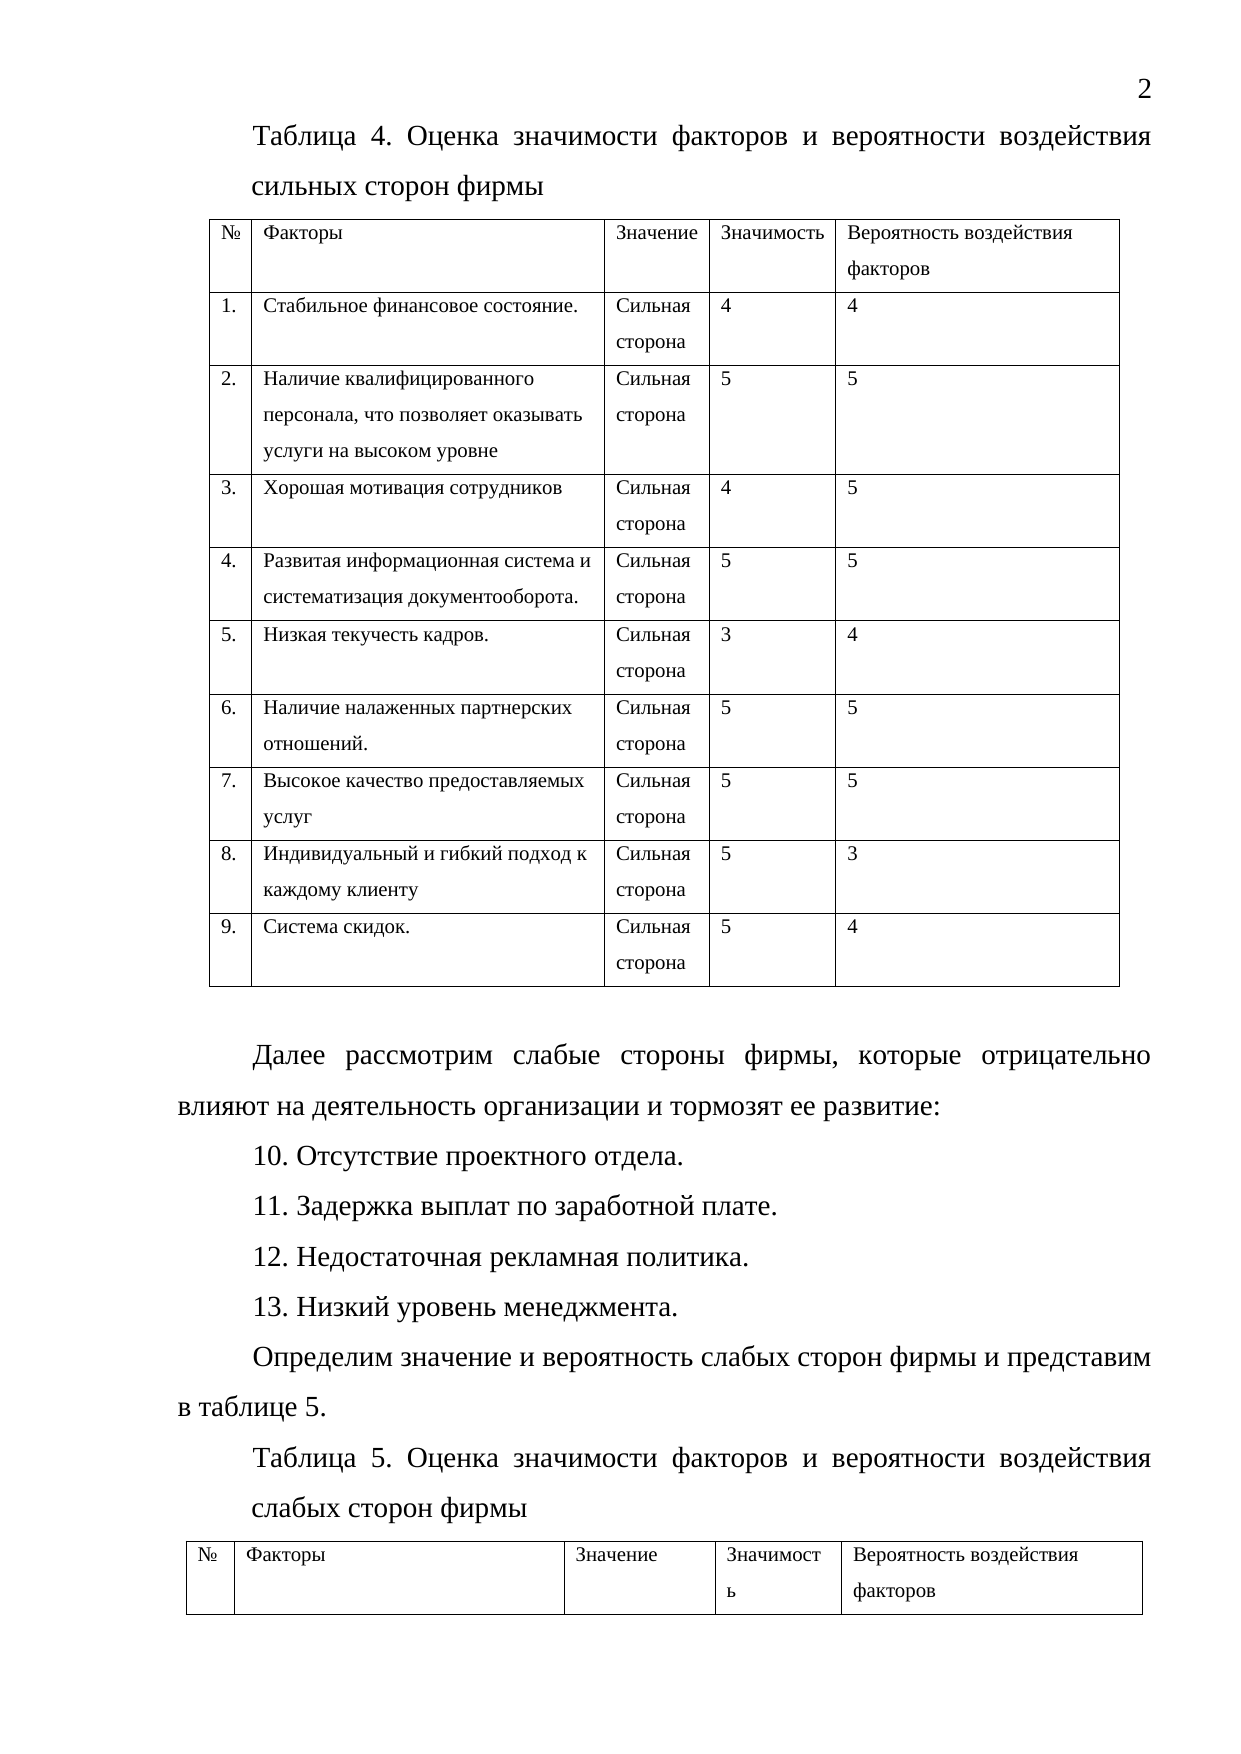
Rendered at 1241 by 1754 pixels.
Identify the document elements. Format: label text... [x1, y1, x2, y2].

table_header Значение [605, 220, 709, 292]
table_header № [210, 220, 251, 292]
table_cell 3 [710, 621, 835, 693]
table_cell 3 [836, 841, 1119, 913]
text 12. Недостаточная рекламная политика. [177, 1239, 1152, 1272]
table_cell 4 [836, 293, 1119, 365]
table_cell 1. [210, 293, 251, 365]
table_cell 5. [210, 621, 251, 693]
table_cell Стабильное финансовое состояние. [252, 293, 604, 365]
table_cell Высокое качество предоставляемых услуг [252, 768, 604, 840]
table_header Значимость [716, 1542, 841, 1614]
table_cell Сильная сторона [605, 548, 709, 620]
table_cell Сильная сторона [605, 621, 709, 693]
table_cell 9. [210, 914, 251, 986]
text Таблица 5. Оценка значимости факторов и вероятности воздействия слабых сторон фирмы [251, 1440, 1152, 1524]
table_cell 5 [836, 366, 1119, 474]
table_header Значимость [710, 220, 835, 292]
table_cell 5 [710, 366, 835, 474]
text 11. Задержка выплат по заработной плате. [177, 1188, 1152, 1222]
table_cell Сильная сторона [605, 914, 709, 986]
table_cell 5 [710, 841, 835, 913]
table_cell 2. [210, 366, 251, 474]
table_cell 5 [710, 695, 835, 767]
table_cell Сильная сторона [605, 841, 709, 913]
table_cell 8. [210, 841, 251, 913]
table_header Факторы [252, 220, 604, 292]
table_cell 5 [710, 914, 835, 986]
table_cell Индивидуальный и гибкий подход к каждому клиенту [252, 841, 604, 913]
table_header Значение [565, 1542, 715, 1614]
table_header Вероятность воздействия факторов [842, 1542, 1142, 1614]
table_cell 6. [210, 695, 251, 767]
text Далее рассмотрим слабые стороны фирмы, которые отрицательно влияют на деятельность организации и тормозят ее развитие: [177, 1037, 1152, 1121]
table_cell Сильная сторона [605, 768, 709, 840]
table_cell Сильная сторона [605, 695, 709, 767]
table_cell Сильная сторона [605, 366, 709, 474]
text Определим значение и вероятность слабых сторон фирмы и представим в таблице 5. [177, 1339, 1152, 1423]
text Таблица 4. Оценка значимости факторов и вероятности воздействия сильных сторон фирмы [251, 118, 1152, 202]
table_cell Сильная сторона [605, 475, 709, 547]
table_cell 5 [836, 768, 1119, 840]
table_cell Сильная сторона [605, 293, 709, 365]
table_cell 4 [710, 475, 835, 547]
table_header Факторы [235, 1542, 564, 1614]
table_header № [187, 1542, 234, 1614]
table_cell Низкая текучесть кадров. [252, 621, 604, 693]
table_cell Хорошая мотивация сотрудников [252, 475, 604, 547]
table_cell 5 [836, 548, 1119, 620]
text 10. Отсутствие проектного отдела. [177, 1138, 1152, 1172]
table_cell 5 [836, 475, 1119, 547]
table_cell 5 [836, 695, 1119, 767]
table_header Вероятность воздействия факторов [836, 220, 1119, 292]
table_cell Развитая информационная система и систематизация документооборота. [252, 548, 604, 620]
table_cell 4 [710, 293, 835, 365]
text 13. Низкий уровень менеджмента. [177, 1289, 1152, 1322]
table_cell 3. [210, 475, 251, 547]
table_cell Наличие налаженных партнерских отношений. [252, 695, 604, 767]
table_cell 5 [710, 768, 835, 840]
table_cell 4 [836, 914, 1119, 986]
table_cell Система скидок. [252, 914, 604, 986]
table_cell 5 [710, 548, 835, 620]
table_cell 4 [836, 621, 1119, 693]
table_cell 7. [210, 768, 251, 840]
table_cell 4. [210, 548, 251, 620]
table_cell Наличие квалифицированного персонала, что позволяет оказывать услуги на высоком уровне [252, 366, 604, 474]
